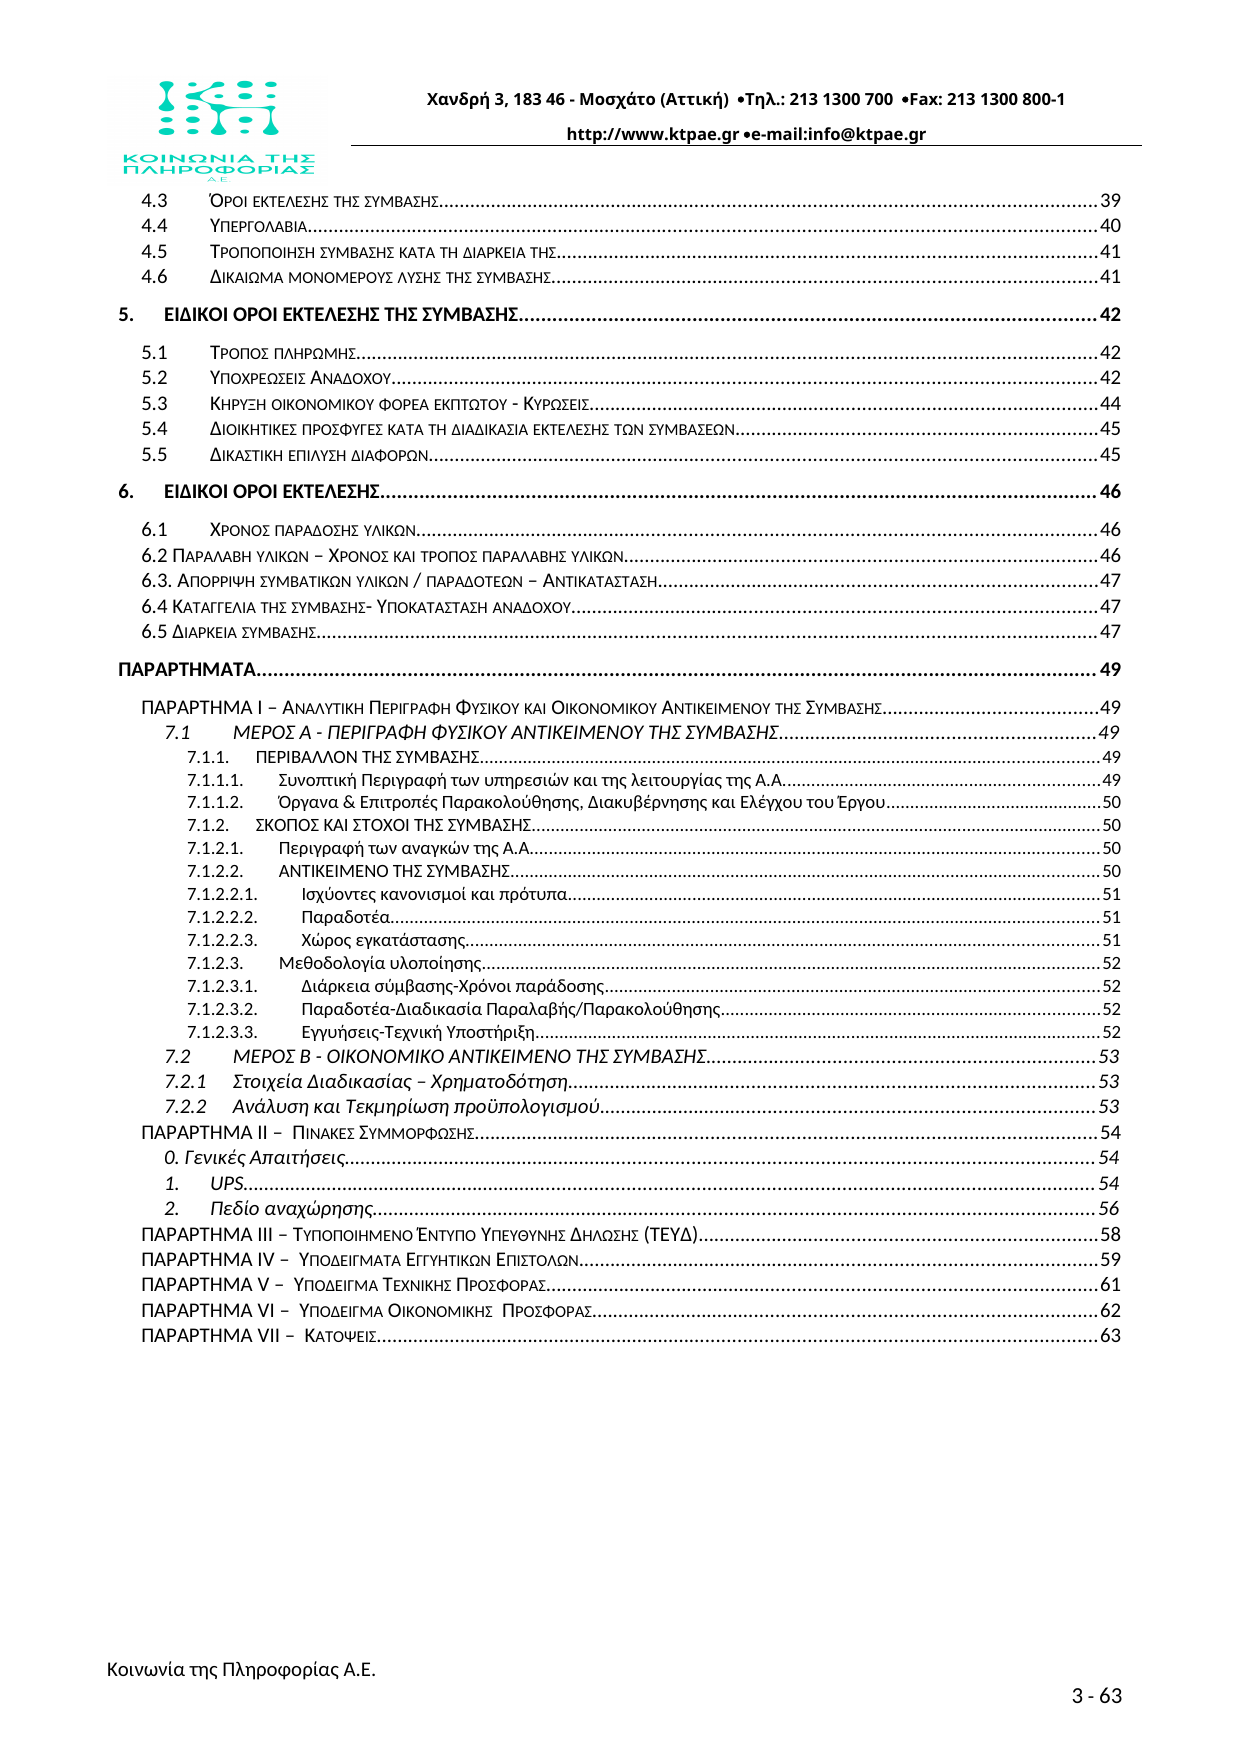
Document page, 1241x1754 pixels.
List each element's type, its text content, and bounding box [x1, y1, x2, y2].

text 6.1 Χρόνος παράδοσης υλικών 46 [141, 517, 1122, 542]
text 7.1.2.3.2. Παραδοτέα-Διαδικασία Παραλαβής/Παρακολούθησης 52 [187, 997, 1122, 1020]
text 6.5 Διάρκεια σύμβασης 47 [141, 618, 1122, 644]
text 6.4 Καταγγελία της σύμβασης- Υποκατάσταση αναδόχου 47 [141, 593, 1122, 618]
text 1. UPS 54 [164, 1170, 1122, 1195]
text 7.2.2 Ανάλυση και Τεκμηρίωση προϋπολογισμού 53 [164, 1094, 1122, 1119]
text 7.1.2.2.1. Ισχύοντες κανονισμοί και πρότυπα 51 [187, 882, 1122, 905]
text ΠΑΡΑΡΤΗΜΑ ΙΙΙ – Τυποποιημένο Έντυπο Υπεύθυνης Δήλωσης (ΤΕΥΔ) 58 [141, 1221, 1122, 1246]
text ΠΑΡΑΡΤΗΜΑ V – Υπόδειγμα Τεχνικής Προσφοράς 61 [141, 1272, 1122, 1297]
text 7.1.2. ΣΚΟΠΟΣ ΚΑΙ ΣΤΟΧΟΙ ΤΗΣ ΣΥΜΒΑΣΗΣ 50 [187, 814, 1122, 837]
text 4.3 Όροι εκτέλεσης της σύμβασης 39 [141, 187, 1122, 212]
text 5.3 Κήρυξη οικονομικού φορέα εκπτώτου - Κυρώσεις 44 [141, 390, 1122, 415]
text 7.2.1 Στοιχεία Διαδικασίας – Χρηματοδότηση 53 [164, 1068, 1122, 1094]
text 7.1.1. ΠΕΡΙΒΑΛΛΟΝ ΤΗΣ ΣΥΜΒΑΣΗΣ 49 [187, 745, 1122, 768]
text 5.2 Υποχρεώσεις Αναδόχου 42 [141, 364, 1122, 390]
text 0. Γενικές Απαιτήσεις 54 [164, 1144, 1122, 1170]
text 4.4 Υπεργολαβία 40 [141, 212, 1122, 238]
text 7.1.2.2. ΑΝΤΙΚΕΙΜΕΝΟ ΤΗΣ ΣΥΜΒΑΣΗΣ 50 [187, 859, 1122, 882]
picture [107, 75, 328, 186]
text 2. Πεδίο αναχώρησης 56 [164, 1195, 1122, 1221]
text 4.6 Δικαίωμα μονομερούς λύσης της σύμβασης 41 [141, 263, 1122, 289]
text 7.1.2.3. Μεθοδολογία υλοποίησης 52 [187, 951, 1122, 974]
text 7.1.2.3.3. Εγγυήσεις-Τεχνική Υποστήριξη 52 [187, 1020, 1122, 1043]
text 7.2 ΜΕΡΟΣ Β - ΟΙΚΟΝΟΜΙΚΟ ΑΝΤΙΚΕΙΜΕΝΟ ΤΗΣ ΣΥΜΒΑΣΗΣ 53 [164, 1043, 1122, 1068]
text 7.1.1.2. Όργανα & Επιτροπές Παρακολούθησης, Διακυβέρνησης και Ελέγχου του Έργου 50 [187, 791, 1122, 814]
text 7.1 ΜΕΡΟΣ Α - ΠΕΡΙΓΡΑΦΗ ΦΥΣΙΚΟΥ ΑΝΤΙΚΕΙΜΕΝΟΥ ΤΗΣ ΣΥΜΒΑΣΗΣ 49 [164, 719, 1122, 745]
text ΠΑΡΑΡΤΗΜΑ ΙΙ – Πίνακες Συμμόρφωσης 54 [141, 1119, 1122, 1144]
text 7.1.2.2.2. Παραδοτέα 51 [187, 905, 1122, 928]
text 6.2 Παραλαβή υλικών – Χρόνος και τρόπος παραλαβής υλικών 46 [141, 542, 1122, 567]
text 5.1 Τρόπος πληρωμής 42 [141, 339, 1122, 364]
text 7.1.2.2.3. Χώρος εγκατάστασης 51 [187, 928, 1122, 951]
text 7.1.1.1. Συνοπτική Περιγραφή των υπηρεσιών και της λειτουργίας της Α.Α. 49 [187, 768, 1122, 791]
text 4.5 Τροποποίηση σύμβασης κατά τη διάρκειά της 41 [141, 238, 1122, 263]
text ΠΑΡΑΡΤΗΜΑ VΙ – Υπόδειγμα Οικονομικής Προσφοράς 62 [141, 1297, 1122, 1322]
text 7.1.2.3.1. Διάρκεια σύμβασης-Χρόνοι παράδοσης 52 [187, 974, 1122, 997]
text ΠΑΡΑΡΤΗΜΑΤΑ 49 [118, 656, 1122, 682]
text 6. ΕΙΔΙΚΟΙ ΟΡΟΙ ΕΚΤΕΛΕΣΗΣ 46 [118, 479, 1122, 504]
text 5.4 Διοικητικές προσφυγές κατά τη διαδικασία εκτέλεσης των συμβάσεων 45 [141, 415, 1122, 441]
text 5. ΕΙΔΙΚΟΙ ΟΡΟΙ ΕΚΤΕΛΕΣΗΣ ΤΗΣ ΣΥΜΒΑΣΗΣ 42 [118, 301, 1122, 327]
text ΠΑΡΑΡΤΗΜΑ Ι – Αναλυτική Περιγραφή Φυσικού και Οικονομικού Αντικειμένου της Σύμβασης 49 [141, 694, 1122, 719]
text 6.3. Απόρριψη συμβατικών υλικών / παραδοτέων – Αντικατάσταση 47 [141, 567, 1122, 593]
text 7.1.2.1. Περιγραφή των αναγκών της Α.Α. 50 [187, 837, 1122, 859]
text ΠΑΡΑΡΤΗΜΑ ΙV – Υποδείγματα Εγγυητικών Επιστολών 59 [141, 1246, 1122, 1272]
text 5.5 Δικαστική επίλυση διαφορών 45 [141, 441, 1122, 466]
text ΠΑΡΑΡΤΗΜΑ VΙΙ – Κατόψεις 63 [141, 1322, 1122, 1348]
